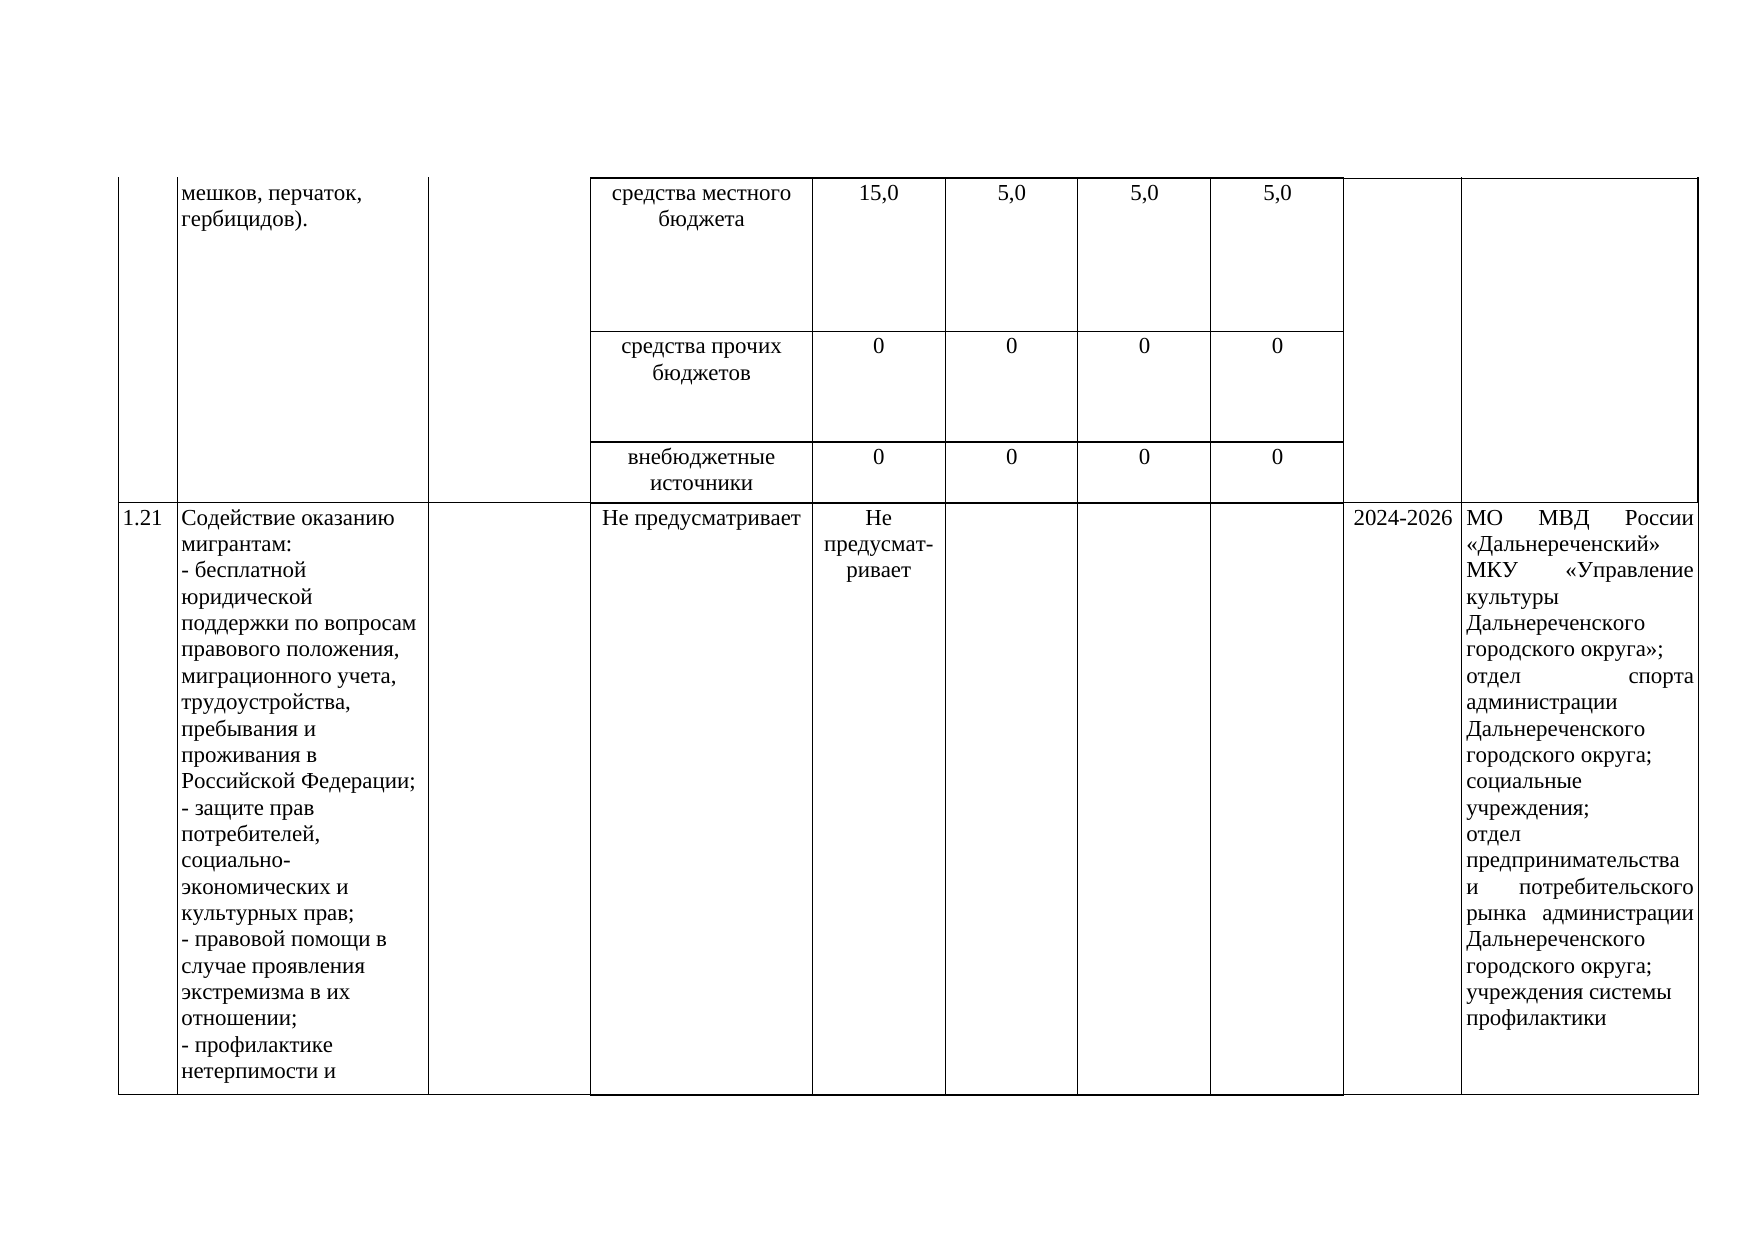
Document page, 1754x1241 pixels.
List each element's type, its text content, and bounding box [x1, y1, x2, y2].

table_cell 0 [946, 443, 1077, 502]
table_cell 0 [813, 332, 945, 441]
table_cell 2024-2026 [1344, 503, 1461, 1094]
table_cell 1.21 [119, 503, 177, 1094]
table_cell внебюджетные источники [591, 443, 812, 502]
table_cell 5,0 [1211, 179, 1343, 331]
table_cell [429, 503, 590, 1094]
table_cell 0 [1078, 443, 1210, 502]
table_cell [946, 504, 1077, 1094]
table_cell Содействие оказанию мигрантам: - бесплатной юридической поддержки по вопросам правового положения, миграционного учета, трудоустройства, пребывания и проживания в Российской Федерации; - защите прав потребителей, социально-экономических и культурных прав; - правовой помощи в случае проявления экстремизма в их отношении; - профилактике нетерпимости и [178, 503, 428, 1094]
table_cell средства прочих бюджетов [591, 332, 812, 441]
table_cell [1078, 504, 1210, 1094]
table_cell 0 [1211, 443, 1343, 502]
table_cell 0 [1078, 332, 1210, 441]
table_cell 0 [813, 443, 945, 502]
table_cell средства местного бюджета [591, 179, 812, 331]
table_cell МО МВД России «Дальнереченский» МКУ «Управление культуры Дальнереченского городского округа»; отдел спорта администрации Дальнереченского городского округа; социальные учреждения; отдел предпринимательства и потребительского рынка администрации Дальнереченского городского округа; учреждения системы профилактики [1462, 503, 1698, 1094]
table_cell 0 [1211, 332, 1343, 441]
table_cell [1211, 504, 1343, 1094]
table_cell Не предусмат-ривает [813, 504, 945, 1094]
table_cell Не предусматривает [591, 504, 812, 1094]
table_cell 5,0 [1078, 179, 1210, 331]
table_cell 15,0 [813, 179, 945, 331]
table_cell 5,0 [946, 179, 1077, 331]
table_cell 0 [946, 332, 1077, 441]
